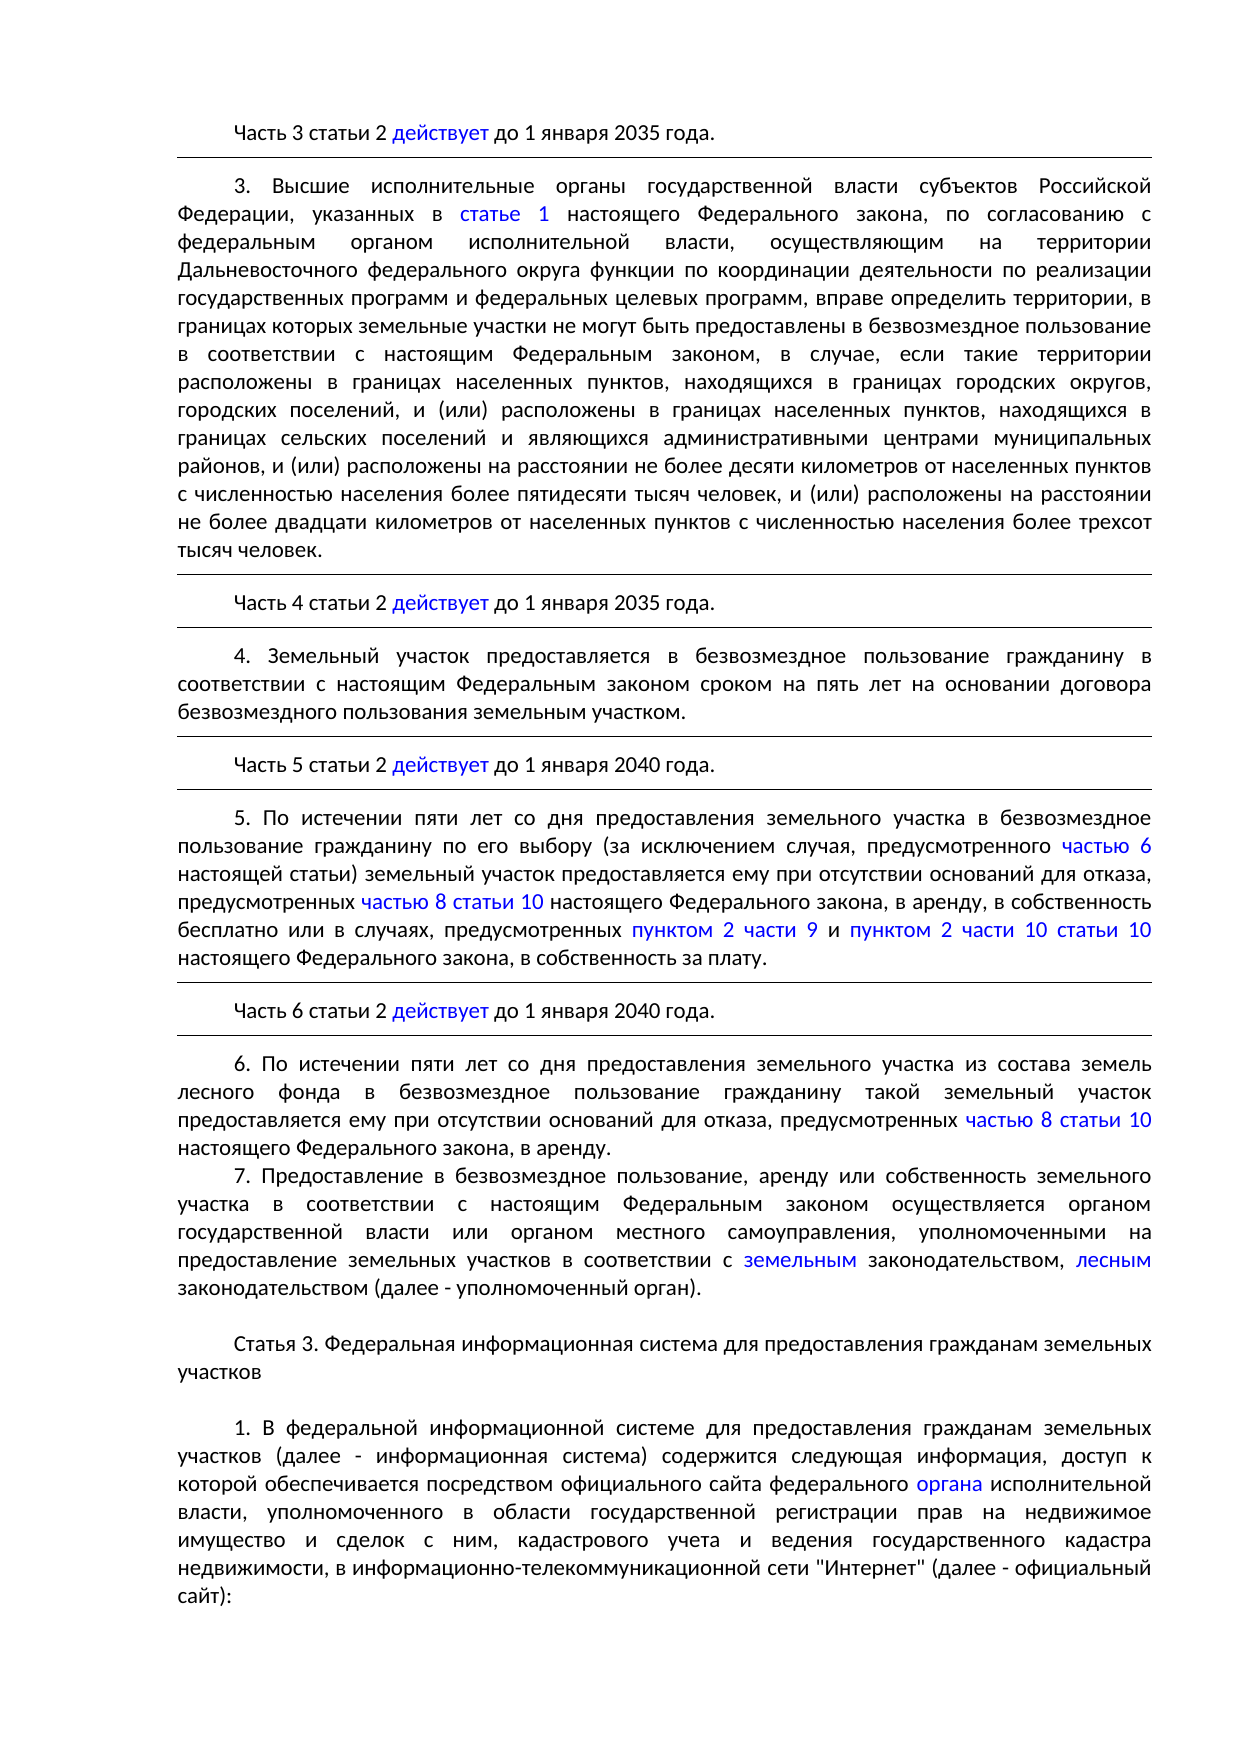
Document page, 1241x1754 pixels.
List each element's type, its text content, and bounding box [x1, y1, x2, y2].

text 5. По истечении пяти лет со дня предоставления земельного участка в безвозмездное пользование гражданину по его выбору (за исключением случая, предусмотренного частью 6 настоящей статьи) земельный участок предоставляется ему при отсутствии оснований для отказа, предусмотренных частью 8 статьи 10 настоящего Федерального закона, в аренду, в собственность бесплатно или в случаях, предусмотренных пунктом 2 части 9 и пунктом 2 части 10 статьи 10 настоящего Федерального закона, в собственность за плату. [177, 803, 1152, 971]
text Статья 3. Федеральная информационная система для предоставления гражданам земельных участков [177, 1329, 1152, 1385]
text 7. Предоставление в безвозмездное пользование, аренду или собственность земельного участка в соответствии с настоящим Федеральным законом осуществляется органом государственной власти или органом местного самоуправления, уполномоченными на предоставление земельных участков в соответствии с земельным законодательством, лесным законодательством (далее - уполномоченный орган). [177, 1161, 1152, 1301]
text Часть 4 статьи 2 действует до 1 января 2035 года. [177, 588, 1152, 616]
text 4. Земельный участок предоставляется в безвозмездное пользование гражданину в соответствии с настоящим Федеральным законом сроком на пять лет на основании договора безвозмездного пользования земельным участком. [177, 641, 1152, 725]
text Часть 3 статьи 2 действует до 1 января 2035 года. [177, 118, 1152, 146]
text Часть 6 статьи 2 действует до 1 января 2040 года. [177, 996, 1152, 1024]
text 3. Высшие исполнительные органы государственной власти субъектов Российской Федерации, указанных в статье 1 настоящего Федерального закона, по согласованию с федеральным органом исполнительной власти, осуществляющим на территории Дальневосточного федерального округа функции по координации деятельности по реализации государственных программ и федеральных целевых программ, вправе определить территории, в границах которых земельные участки не могут быть предоставлены в безвозмездное пользование в соответствии с настоящим Федеральным законом, в случае, если такие территории расположены в границах населенных пунктов, находящихся в границах городских округов, городских поселений, и (или) расположены в границах населенных пунктов, находящихся в границах сельских поселений и являющихся административными центрами муниципальных районов, и (или) расположены на расстоянии не более десяти километров от населенных пунктов с численностью населения более пятидесяти тысяч человек, и (или) расположены на расстоянии не более двадцати километров от населенных пунктов с численностью населения более трехсот тысяч человек. [177, 171, 1152, 563]
text Часть 5 статьи 2 действует до 1 января 2040 года. [177, 750, 1152, 778]
text 1. В федеральной информационной системе для предоставления гражданам земельных участков (далее - информационная система) содержится следующая информация, доступ к которой обеспечивается посредством официального сайта федерального органа исполнительной власти, уполномоченного в области государственной регистрации прав на недвижимое имущество и сделок с ним, кадастрового учета и ведения государственного кадастра недвижимости, в информационно-телекоммуникационной сети "Интернет" (далее - официальный сайт): [177, 1413, 1152, 1609]
text 6. По истечении пяти лет со дня предоставления земельного участка из состава земель лесного фонда в безвозмездное пользование гражданину такой земельный участок предоставляется ему при отсутствии оснований для отказа, предусмотренных частью 8 статьи 10 настоящего Федерального закона, в аренду. [177, 1049, 1152, 1161]
